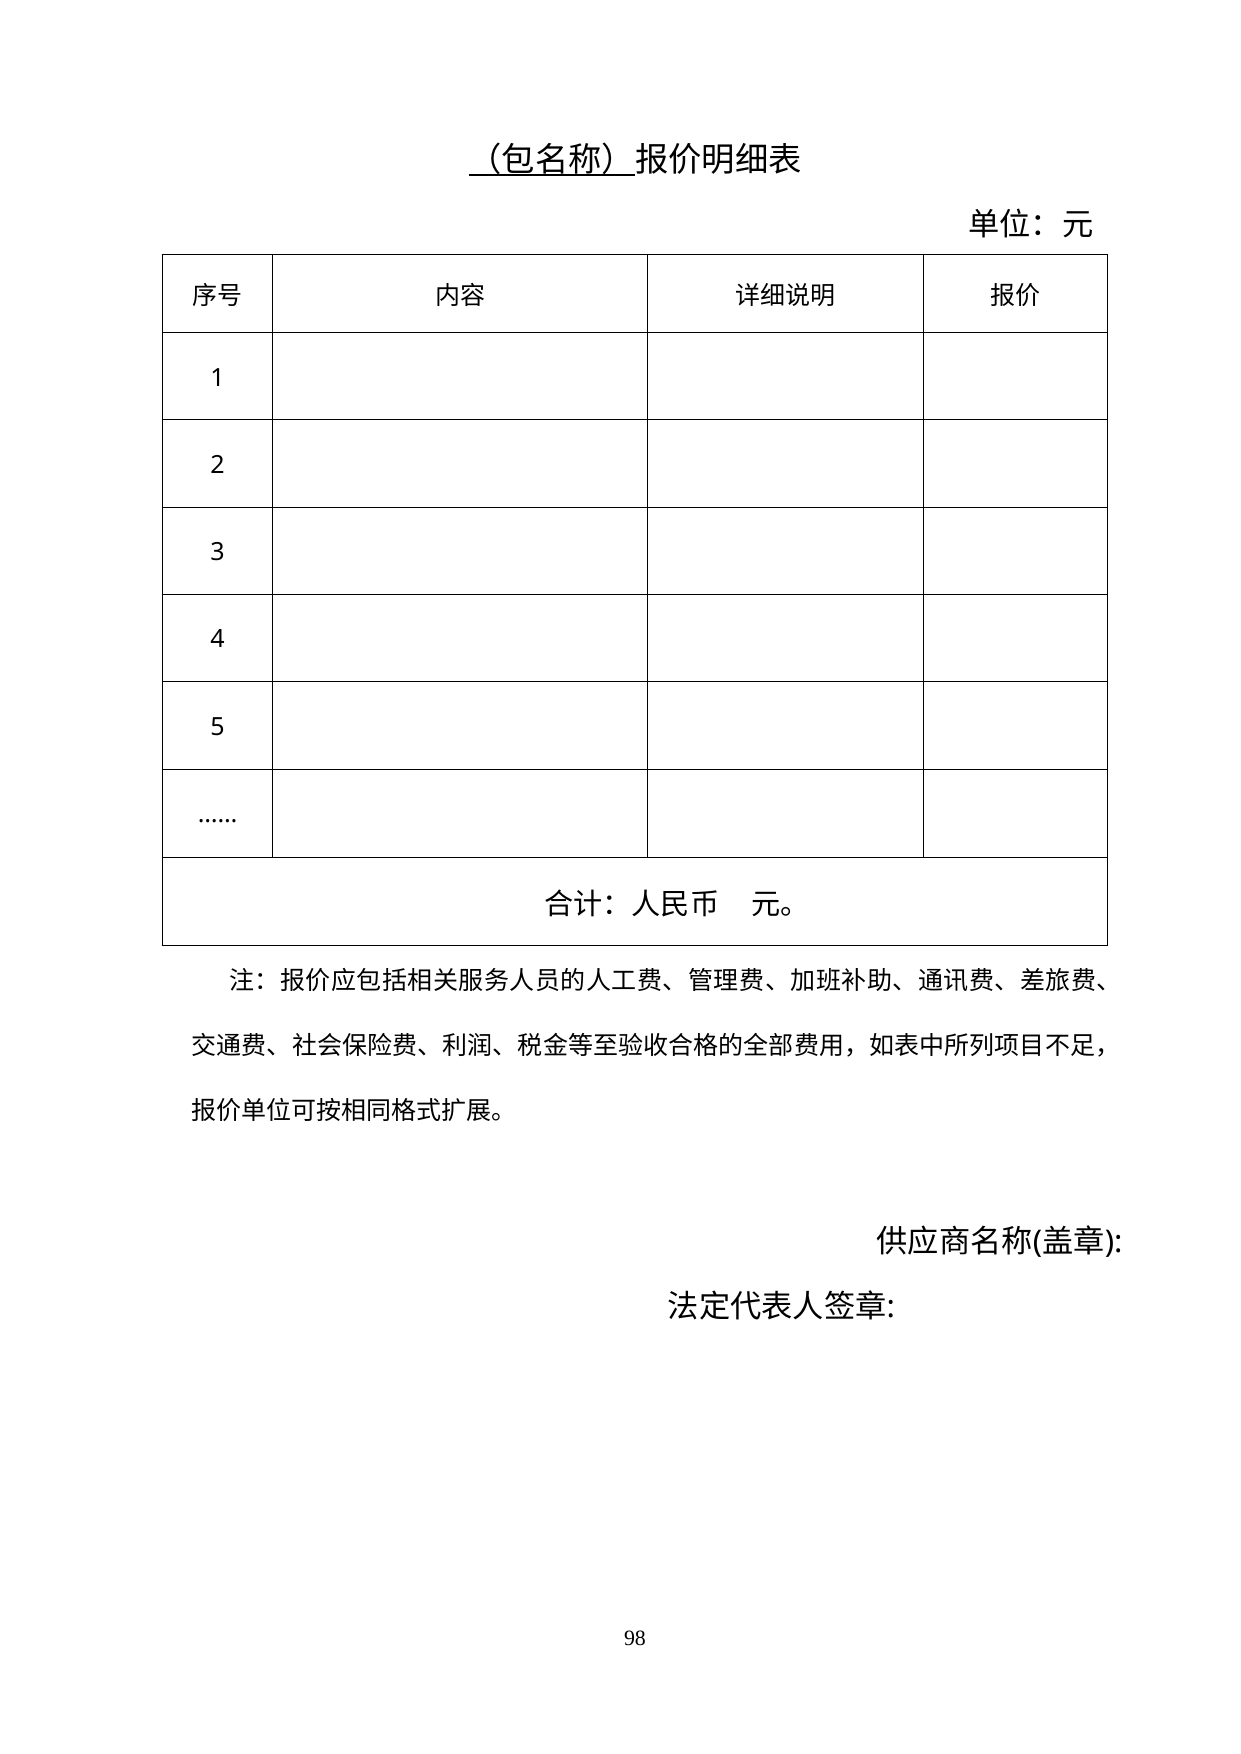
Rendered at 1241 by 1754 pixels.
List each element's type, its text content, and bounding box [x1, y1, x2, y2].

table_cell [273, 682, 647, 768]
table_cell 合计：人民币 元。 [163, 858, 1107, 945]
table_cell [648, 595, 923, 681]
table_cell [648, 333, 923, 419]
table_cell [924, 682, 1107, 768]
table_cell [648, 508, 923, 594]
table_cell [273, 595, 647, 681]
table_cell [273, 770, 647, 857]
table_cell 2 [163, 420, 272, 507]
text 法定代表人签章: [148, 1271, 1122, 1336]
table_cell [648, 420, 923, 507]
text 单位：元 [191, 189, 1093, 254]
text （包名称）报价明细表 [148, 124, 1122, 189]
table_cell [924, 595, 1107, 681]
table_header 内容 [273, 255, 647, 332]
table_header 报价 [924, 255, 1107, 332]
table_cell 5 [163, 682, 272, 768]
table_cell [273, 420, 647, 507]
table_cell [924, 508, 1107, 594]
table_cell 3 [163, 508, 272, 594]
table_header 序号 [163, 255, 272, 332]
table_cell [273, 508, 647, 594]
table_cell 4 [163, 595, 272, 681]
table_cell [924, 420, 1107, 507]
text 注：报价应包括相关服务人员的人工费、管理费、加班补助、通讯费、差旅费、交通费、社会保险费、利润、税金等至验收合格的全部费用，如表中所列项目不足，报价单位可按相同格式扩展。 [191, 946, 1122, 1141]
text 供应商名称(盖章): [191, 1206, 1122, 1271]
table_cell [924, 770, 1107, 857]
table_cell [273, 333, 647, 419]
table_cell [648, 682, 923, 768]
table_cell 1 [163, 333, 272, 419]
table_header 详细说明 [648, 255, 923, 332]
table_cell …… [163, 770, 272, 857]
table_cell [924, 333, 1107, 419]
table_cell [648, 770, 923, 857]
